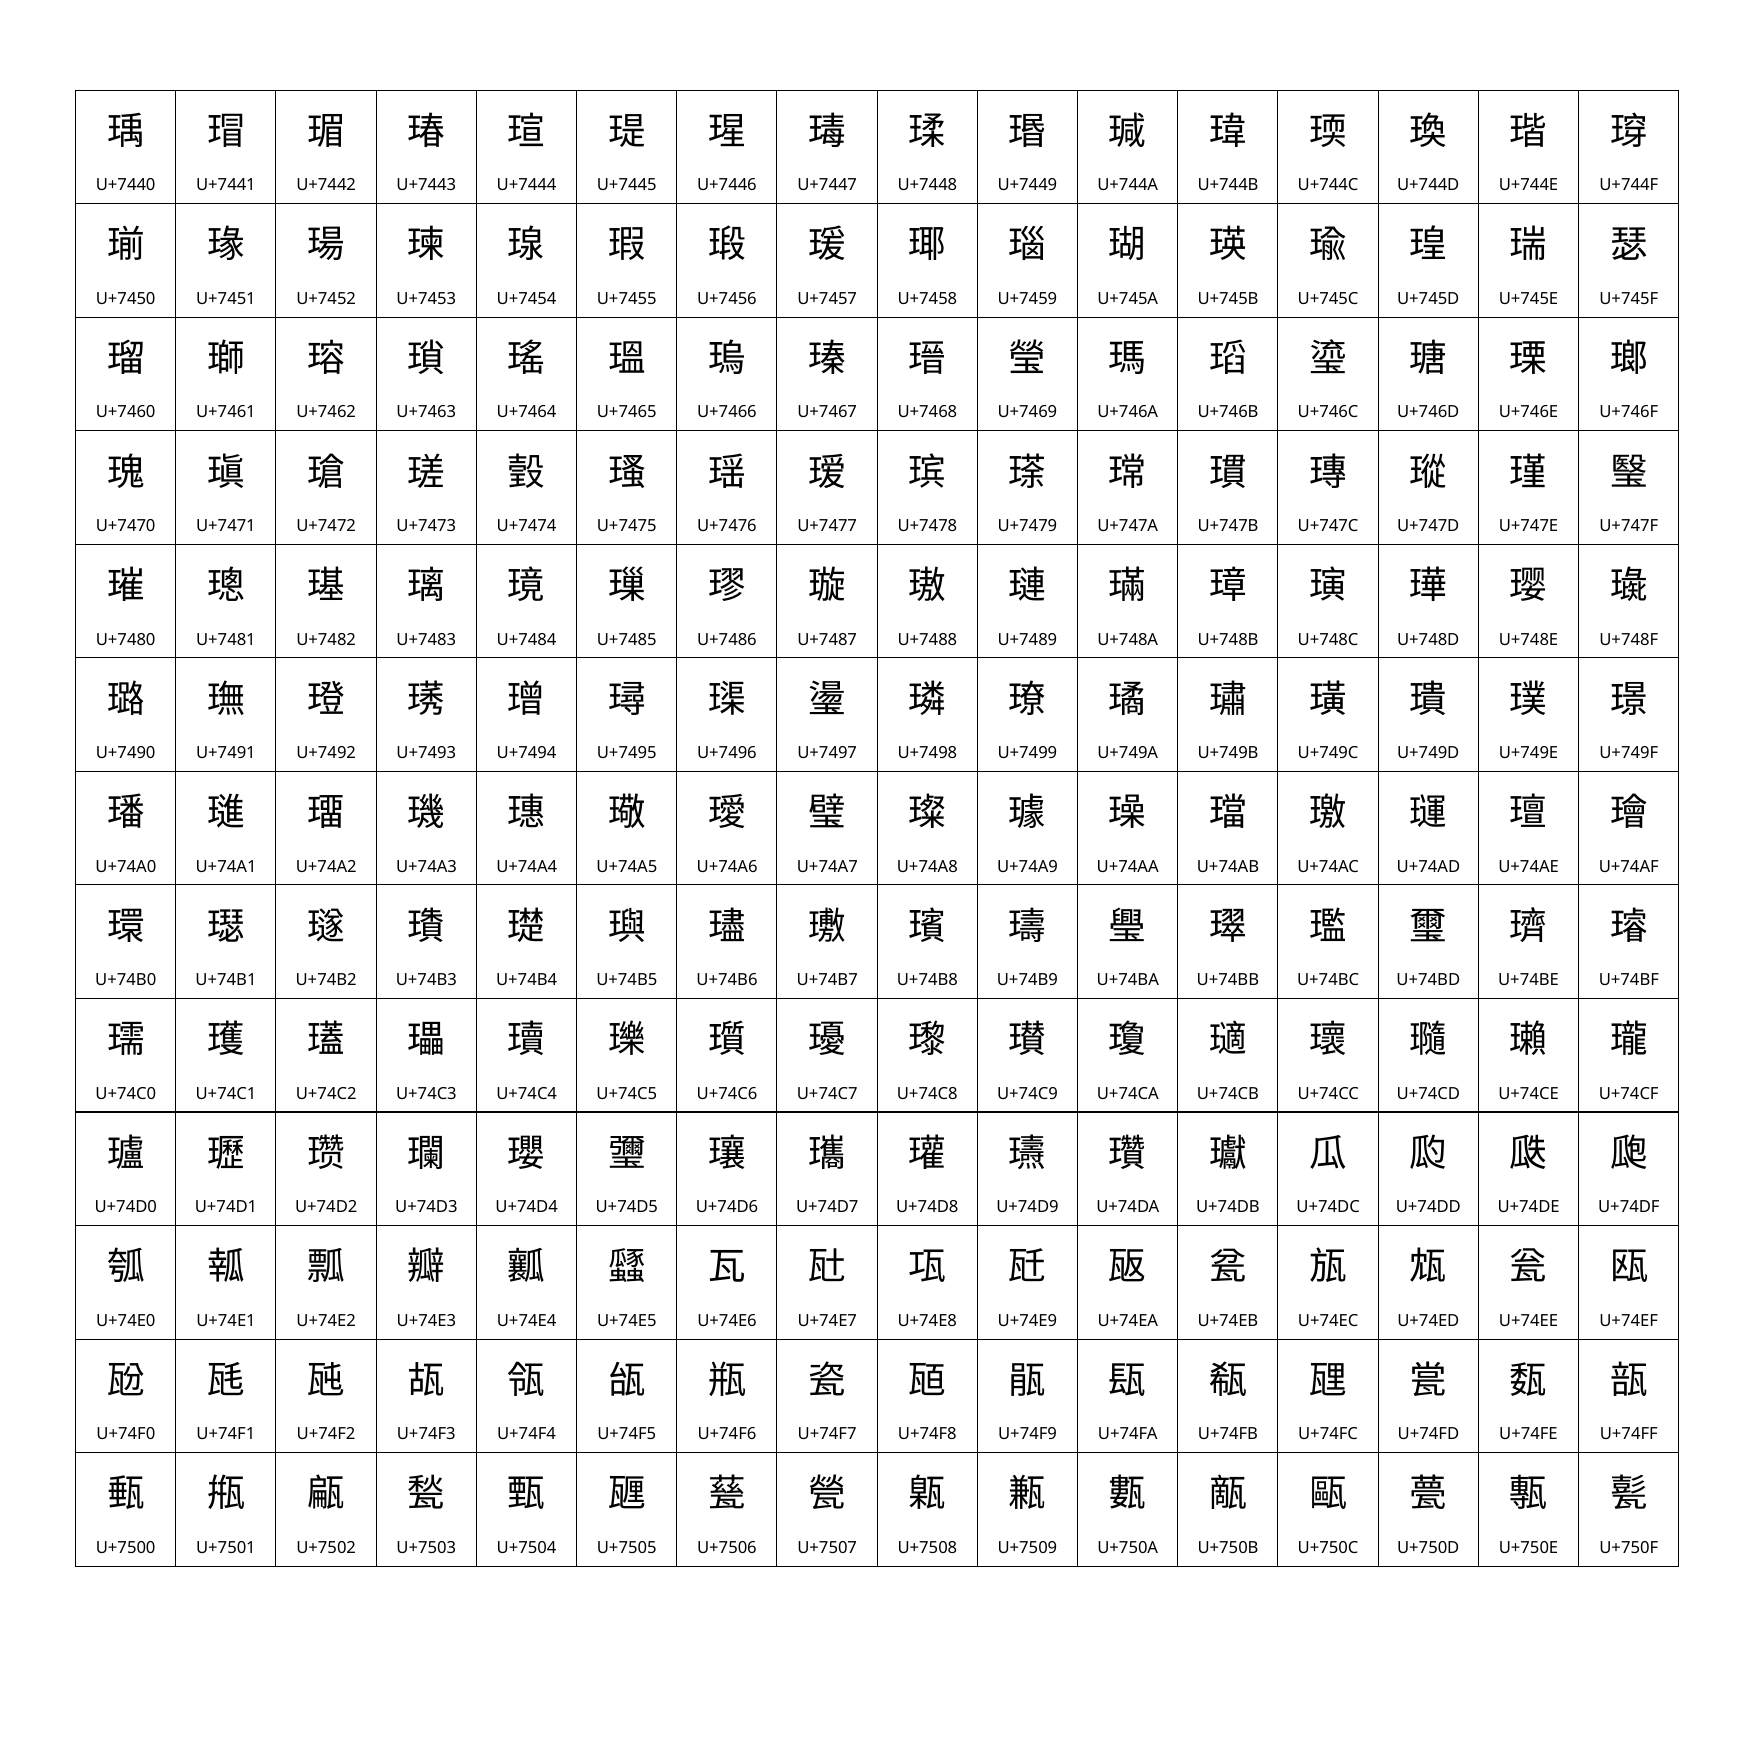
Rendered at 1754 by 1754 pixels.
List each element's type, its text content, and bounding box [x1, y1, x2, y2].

table_cell 甏 U+750F [1579, 1453, 1678, 1566]
table_cell 璊 U+748A [1078, 545, 1177, 657]
table_cell 瑜 U+745C [1278, 204, 1378, 317]
table_cell 瓻 U+74FB [1178, 1340, 1277, 1452]
table_cell 瓄 U+74C4 [477, 999, 576, 1111]
table_cell 璑 U+7491 [176, 658, 275, 771]
table_cell 瑘 U+7458 [878, 204, 977, 317]
table_cell 瓹 U+74F9 [978, 1340, 1077, 1452]
table_cell 璹 U+74B9 [978, 885, 1077, 998]
table_cell 瓿 U+74FF [1579, 1340, 1678, 1452]
table_cell 瓴 U+74F4 [477, 1340, 576, 1452]
table_cell 璋 U+748B [1178, 545, 1277, 657]
table_cell 瑳 U+7473 [377, 431, 476, 544]
table_cell 瑓 U+7453 [377, 204, 476, 317]
table_cell 璁 U+7481 [176, 545, 275, 657]
table_cell 瓢 U+74E2 [276, 1226, 376, 1338]
table_cell 璳 U+74B3 [377, 885, 476, 998]
table_cell 瑶 U+7476 [677, 431, 776, 544]
table_cell 瓭 U+74ED [1379, 1226, 1478, 1338]
table_cell 瓺 U+74FA [1078, 1340, 1177, 1452]
table_cell 璴 U+74B4 [477, 885, 576, 998]
table_cell 瑁 U+7441 [176, 91, 275, 203]
table_cell 甅 U+7505 [577, 1453, 676, 1566]
table_cell 瑫 U+746B [1178, 318, 1277, 430]
table_cell 瑅 U+7445 [577, 91, 676, 203]
table_cell 璮 U+74AE [1479, 772, 1578, 884]
table_cell 瓊 U+74CA [1078, 999, 1177, 1111]
table_cell 璡 U+74A1 [176, 772, 275, 884]
table_cell 瓤 U+74E4 [477, 1226, 576, 1338]
table_cell 璾 U+74BE [1479, 885, 1578, 998]
table_cell 瑬 U+746C [1278, 318, 1378, 430]
table_cell 璛 U+749B [1178, 658, 1277, 771]
table_cell 璞 U+749E [1479, 658, 1578, 771]
table_cell 環 U+74B0 [76, 885, 175, 998]
table_cell 瑥 U+7465 [577, 318, 676, 430]
table_cell 瓾 U+74FE [1479, 1340, 1578, 1452]
table_cell 瑄 U+7444 [477, 91, 576, 203]
table_cell 瑵 U+7475 [577, 431, 676, 544]
table_cell 瑎 U+744E [1479, 91, 1578, 203]
table_cell 瑤 U+7464 [477, 318, 576, 430]
table_cell 瑺 U+747A [1078, 431, 1177, 544]
table_cell 瑖 U+7456 [677, 204, 776, 317]
table_cell 瓷 U+74F7 [777, 1340, 877, 1452]
table_cell 瑛 U+745B [1178, 204, 1277, 317]
table_cell 瓂 U+74C2 [276, 999, 376, 1111]
table_cell 甇 U+7507 [777, 1453, 877, 1566]
table_cell 璱 U+74B1 [176, 885, 275, 998]
table_cell 瓈 U+74C8 [878, 999, 977, 1111]
table_cell 瓓 U+74D3 [377, 1113, 476, 1225]
table_cell 瓲 U+74F2 [276, 1340, 376, 1452]
table_cell 瑆 U+7446 [677, 91, 776, 203]
table_cell 璂 U+7482 [276, 545, 376, 657]
table_cell 瓌 U+74CC [1278, 999, 1378, 1111]
table_cell 璪 U+74AA [1078, 772, 1177, 884]
table_cell 璃 U+7483 [377, 545, 476, 657]
table_cell 瓗 U+74D7 [777, 1113, 877, 1225]
table_cell 瓶 U+74F6 [677, 1340, 776, 1452]
table_cell 瑚 U+745A [1078, 204, 1177, 317]
table_cell 瓆 U+74C6 [677, 999, 776, 1111]
table_cell 璄 U+7484 [477, 545, 576, 657]
table_cell 瑀 U+7440 [76, 91, 175, 203]
table_cell 璖 U+7496 [677, 658, 776, 771]
table_cell 甄 U+7504 [477, 1453, 576, 1566]
table_cell 瑦 U+7466 [677, 318, 776, 430]
table_cell 璀 U+7480 [76, 545, 175, 657]
table_cell 璦 U+74A6 [677, 772, 776, 884]
table_cell 瑲 U+7472 [276, 431, 376, 544]
table_cell 璽 U+74BD [1379, 885, 1478, 998]
table_cell 瑠 U+7460 [76, 318, 175, 430]
table_cell 瑐 U+7450 [76, 204, 175, 317]
table_cell 璷 U+74B7 [777, 885, 877, 998]
table_cell 璆 U+7486 [677, 545, 776, 657]
table_cell 瑟 U+745F [1579, 204, 1678, 317]
table_cell 瓮 U+74EE [1479, 1226, 1578, 1338]
table_cell 瑷 U+7477 [777, 431, 877, 544]
table_cell 璔 U+7494 [477, 658, 576, 771]
table_cell 甉 U+7509 [978, 1453, 1077, 1566]
table_cell 璕 U+7495 [577, 658, 676, 771]
table_cell 瑞 U+745E [1479, 204, 1578, 317]
table_cell 瓞 U+74DE [1479, 1113, 1578, 1225]
table_cell 瑣 U+7463 [377, 318, 476, 430]
table_cell 璠 U+74A0 [76, 772, 175, 884]
table_cell 瑏 U+744F [1579, 91, 1678, 203]
table_cell 璇 U+7487 [777, 545, 877, 657]
table_cell 瑌 U+744C [1278, 91, 1378, 203]
table_cell 璤 U+74A4 [477, 772, 576, 884]
table_cell 瓵 U+74F5 [577, 1340, 676, 1452]
table_cell 璙 U+7499 [978, 658, 1077, 771]
table_cell 璯 U+74AF [1579, 772, 1678, 884]
table_cell 璺 U+74BA [1078, 885, 1177, 998]
table_cell 璲 U+74B2 [276, 885, 376, 998]
table_cell 瓙 U+74D9 [978, 1113, 1077, 1225]
table_cell 瑹 U+7479 [978, 431, 1077, 544]
table_cell 瓦 U+74E6 [677, 1226, 776, 1338]
table_cell 甁 U+7501 [176, 1453, 275, 1566]
table_cell 瓟 U+74DF [1579, 1113, 1678, 1225]
table_cell 璭 U+74AD [1379, 772, 1478, 884]
table_cell 瑕 U+7455 [577, 204, 676, 317]
table_cell 璚 U+749A [1078, 658, 1177, 771]
table_cell 瑍 U+744D [1379, 91, 1478, 203]
table_cell 瓋 U+74CB [1178, 999, 1277, 1111]
table_cell 璸 U+74B8 [878, 885, 977, 998]
table_cell 瑯 U+746F [1579, 318, 1678, 430]
table_cell 璩 U+74A9 [978, 772, 1077, 884]
table_cell 瑔 U+7454 [477, 204, 576, 317]
table_cell 瑝 U+745D [1379, 204, 1478, 317]
table_cell 瑡 U+7461 [176, 318, 275, 430]
table_cell 璝 U+749D [1379, 658, 1478, 771]
table_cell 瑰 U+7470 [76, 431, 175, 544]
table_cell 甋 U+750B [1178, 1453, 1277, 1566]
table_cell 瑒 U+7452 [276, 204, 376, 317]
table_cell 瑭 U+746D [1379, 318, 1478, 430]
table_cell 瑻 U+747B [1178, 431, 1277, 544]
table_cell 瑈 U+7448 [878, 91, 977, 203]
table_cell 甂 U+7502 [276, 1453, 376, 1566]
table_cell 瑃 U+7443 [377, 91, 476, 203]
table_cell 瓩 U+74E9 [978, 1226, 1077, 1338]
table_cell 璟 U+749F [1579, 658, 1678, 771]
table_cell 瑑 U+7451 [176, 204, 275, 317]
table_cell 甊 U+750A [1078, 1453, 1177, 1566]
table_cell 瑨 U+7468 [878, 318, 977, 430]
table_cell 瑸 U+7478 [878, 431, 977, 544]
table_cell 瓼 U+74FC [1278, 1340, 1378, 1452]
table_cell 瓛 U+74DB [1178, 1113, 1277, 1225]
table_cell 璵 U+74B5 [577, 885, 676, 998]
table_cell 瓡 U+74E1 [176, 1226, 275, 1338]
table_cell 璨 U+74A8 [878, 772, 977, 884]
table_cell 瓽 U+74FD [1379, 1340, 1478, 1452]
table_cell 瑱 U+7471 [176, 431, 275, 544]
table_cell 瓕 U+74D5 [577, 1113, 676, 1225]
table_cell 甍 U+750D [1379, 1453, 1478, 1566]
table_cell 瑂 U+7442 [276, 91, 376, 203]
table_cell 瓫 U+74EB [1178, 1226, 1277, 1338]
table_cell 璢 U+74A2 [276, 772, 376, 884]
table_cell 瑋 U+744B [1178, 91, 1277, 203]
table_cell 璶 U+74B6 [677, 885, 776, 998]
table_cell 甆 U+7506 [677, 1453, 776, 1566]
table_cell 甌 U+750C [1278, 1453, 1378, 1566]
table_cell 璣 U+74A3 [377, 772, 476, 884]
table_cell 瓱 U+74F1 [176, 1340, 275, 1452]
table_cell 瓯 U+74EF [1579, 1226, 1678, 1338]
table_cell 璜 U+749C [1278, 658, 1378, 771]
table_cell 璐 U+7490 [76, 658, 175, 771]
table_cell 瑩 U+7469 [978, 318, 1077, 430]
table_cell 瓪 U+74EA [1078, 1226, 1177, 1338]
table_cell 瓘 U+74D8 [878, 1113, 977, 1225]
table_cell 瓸 U+74F8 [878, 1340, 977, 1452]
table_cell 瓉 U+74C9 [978, 999, 1077, 1111]
table_cell 瓐 U+74D0 [76, 1113, 175, 1225]
table_cell 璈 U+7488 [878, 545, 977, 657]
table_cell 瓨 U+74E8 [878, 1226, 977, 1338]
table_cell 瓝 U+74DD [1379, 1113, 1478, 1225]
table_cell 瓣 U+74E3 [377, 1226, 476, 1338]
table_cell 瑪 U+746A [1078, 318, 1177, 430]
table_cell 瓁 U+74C1 [176, 999, 275, 1111]
table_cell 璓 U+7493 [377, 658, 476, 771]
table_cell 瓚 U+74DA [1078, 1113, 1177, 1225]
table_cell 璫 U+74AB [1178, 772, 1277, 884]
table_cell 甈 U+7508 [878, 1453, 977, 1566]
table_cell 璿 U+74BF [1579, 885, 1678, 998]
table_cell 瑮 U+746E [1479, 318, 1578, 430]
table_cell 璥 U+74A5 [577, 772, 676, 884]
table_cell 璒 U+7492 [276, 658, 376, 771]
table_cell 瓍 U+74CD [1379, 999, 1478, 1111]
table_cell 瓠 U+74E0 [76, 1226, 175, 1338]
table_cell 瓧 U+74E7 [777, 1226, 877, 1338]
table_cell 瑴 U+7474 [477, 431, 576, 544]
table_cell 瓑 U+74D1 [176, 1113, 275, 1225]
table_cell 璅 U+7485 [577, 545, 676, 657]
table_cell 瑙 U+7459 [978, 204, 1077, 317]
table_cell 瑼 U+747C [1278, 431, 1378, 544]
table_cell 瓏 U+74CF [1579, 999, 1678, 1111]
table_cell 瓅 U+74C5 [577, 999, 676, 1111]
table_cell 瓒 U+74D2 [276, 1113, 376, 1225]
table_cell 璼 U+74BC [1278, 885, 1378, 998]
table_cell 瓀 U+74C0 [76, 999, 175, 1111]
table_cell 璍 U+748D [1379, 545, 1478, 657]
table_cell 璬 U+74AC [1278, 772, 1378, 884]
table_cell 瓃 U+74C3 [377, 999, 476, 1111]
table_cell 瓜 U+74DC [1278, 1113, 1378, 1225]
table_cell 瑊 U+744A [1078, 91, 1177, 203]
table_cell 瓳 U+74F3 [377, 1340, 476, 1452]
table_cell 瓥 U+74E5 [577, 1226, 676, 1338]
table_cell 甀 U+7500 [76, 1453, 175, 1566]
table_cell 瓬 U+74EC [1278, 1226, 1378, 1338]
table_cell 甃 U+7503 [377, 1453, 476, 1566]
table_cell 瓖 U+74D6 [677, 1113, 776, 1225]
table_cell 瑢 U+7462 [276, 318, 376, 430]
table_cell 瑇 U+7447 [777, 91, 877, 203]
table_cell 瑧 U+7467 [777, 318, 877, 430]
table_cell 瑿 U+747F [1579, 431, 1678, 544]
table_cell 璗 U+7497 [777, 658, 877, 771]
table_cell 瓔 U+74D4 [477, 1113, 576, 1225]
table_cell 瑉 U+7449 [978, 91, 1077, 203]
table_cell 璻 U+74BB [1178, 885, 1277, 998]
table_cell 璎 U+748E [1479, 545, 1578, 657]
table_cell 璧 U+74A7 [777, 772, 877, 884]
table_cell 瓎 U+74CE [1479, 999, 1578, 1111]
table_cell 璉 U+7489 [978, 545, 1077, 657]
table_cell 瑾 U+747E [1479, 431, 1578, 544]
table_cell 瑽 U+747D [1379, 431, 1478, 544]
table_cell 瑗 U+7457 [777, 204, 877, 317]
table_cell 璏 U+748F [1579, 545, 1678, 657]
table_cell 甎 U+750E [1479, 1453, 1578, 1566]
table_cell 瓇 U+74C7 [777, 999, 877, 1111]
table_cell 璌 U+748C [1278, 545, 1378, 657]
table_cell 璘 U+7498 [878, 658, 977, 771]
table_cell 瓰 U+74F0 [76, 1340, 175, 1452]
